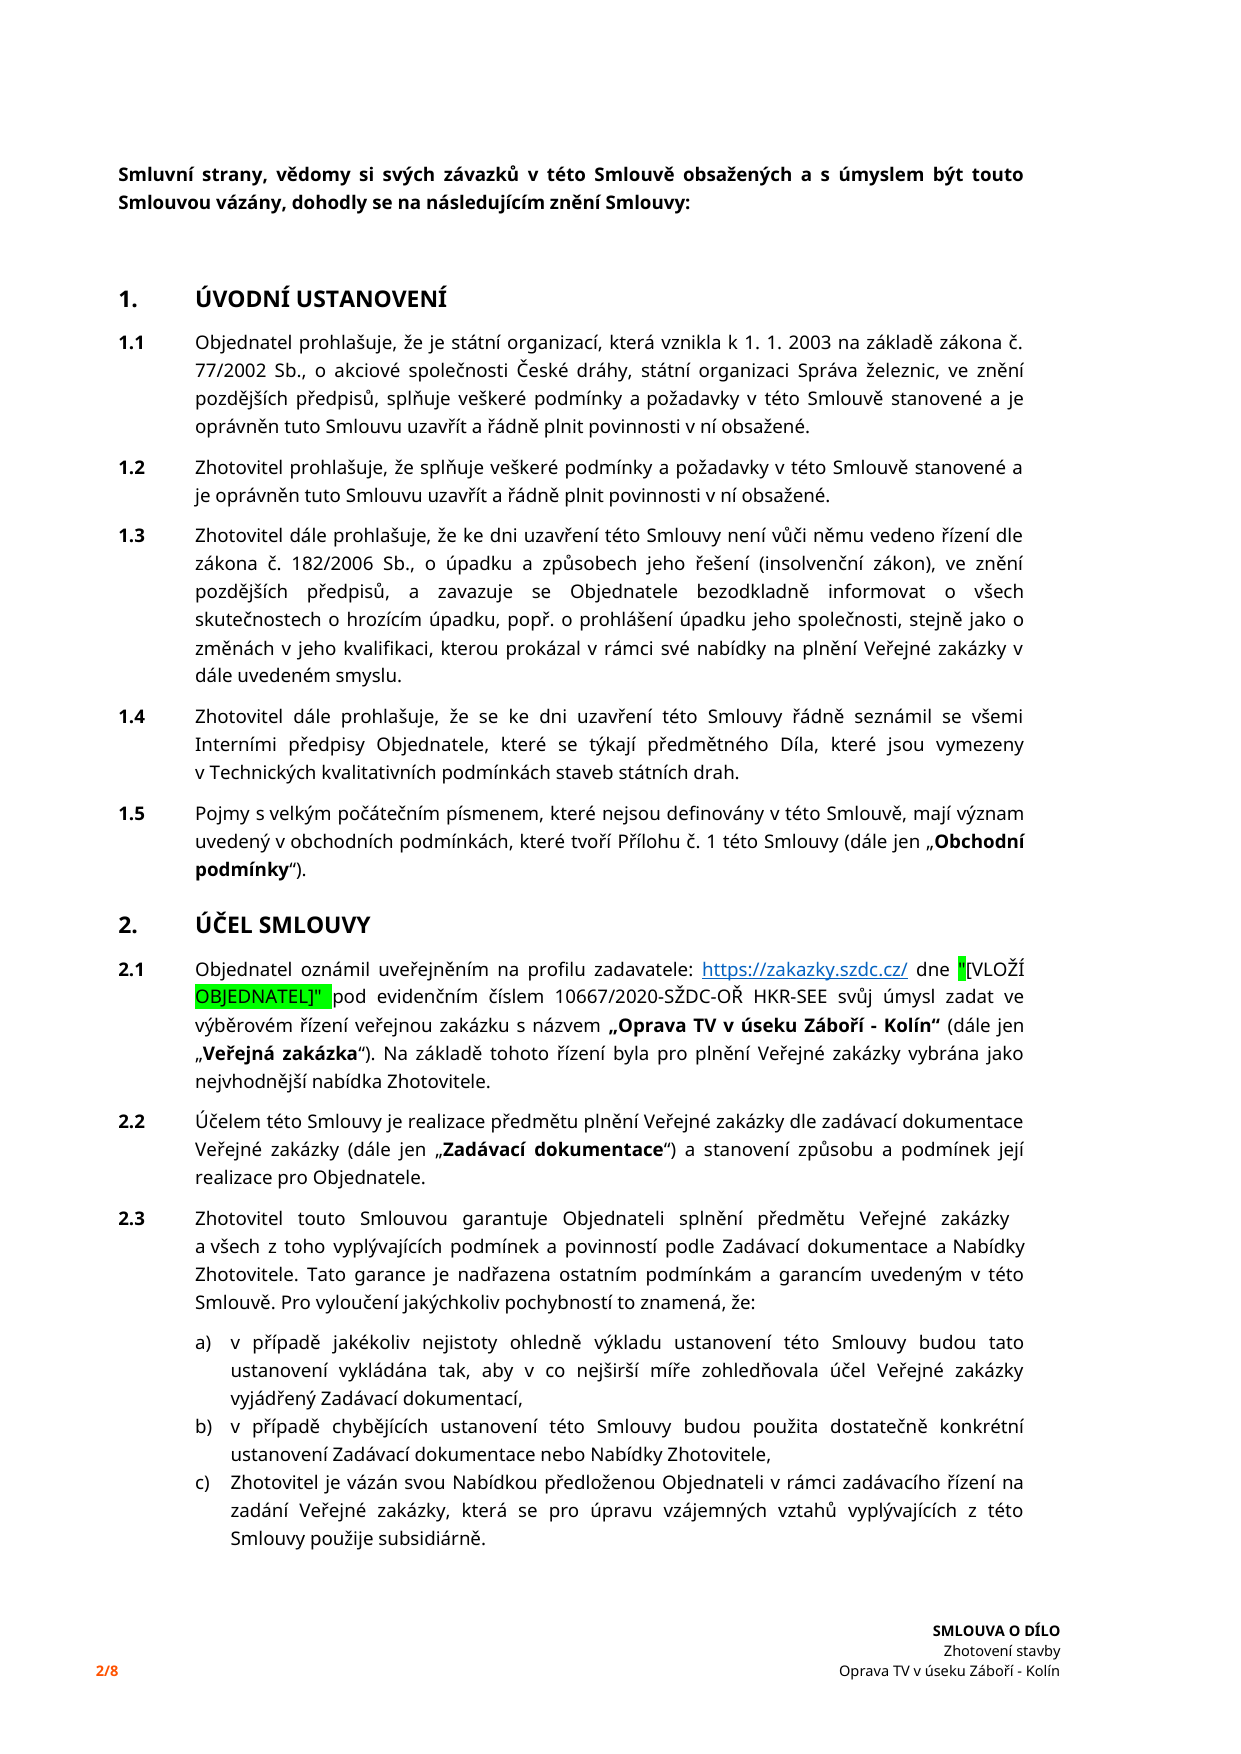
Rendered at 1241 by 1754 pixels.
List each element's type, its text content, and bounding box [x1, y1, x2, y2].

text Zhotovitel prohlašuje, že splňuje veškeré podmínky a požadavky v této Smlouvě stanovené a je oprávněn tuto Smlouvu uzavřít a řádně plnit povinnosti v ní obsažené. [118, 454, 1024, 508]
text Smluvní strany, vědomy si svých závazků v této Smlouvě obsažených a s úmyslem být touto Smlouvou vázány, dohodly se na následujícím znění Smlouvy: [118, 161, 1024, 215]
text Pojmy s velkým počátečním písmenem, které nejsou definovány v této Smlouvě, mají význam uvedený v obchodních podmínkách, které tvoří Přílohu č. 1 této Smlouvy (dále jen „Obchodní podmínky“). [118, 800, 1024, 881]
text Zhotovitel dále prohlašuje, že se ke dni uzavření této Smlouvy řádně seznámil se všemi Interními předpisy Objednatele, které se týkají předmětného Díla, které jsou vymezeny v Technických kvalitativních podmínkách staveb státních drah. [118, 703, 1024, 785]
text v případě jakékoliv nejistoty ohledně výkladu ustanovení této Smlouvy budou tato ustanovení vykládána tak, aby v co nejširší míře zohledňovala účel Veřejné zakázky vyjádřený Zadávací dokumentací, [195, 1329, 1024, 1411]
text Zhotovitel dále prohlašuje, že ke dni uzavření této Smlouvy není vůči němu vedeno řízení dle zákona č. 182/2006 Sb., o úpadku a způsobech jeho řešení (insolvenční zákon), ve znění pozdějších předpisů, a zavazuje se Objednatele bezodkladně informovat o všech skutečnostech o hrozícím úpadku, popř. o prohlášení úpadku jeho společnosti, stejně jako o změnách v jeho kvalifikaci, kterou prokázal v rámci své nabídky na plnění Veřejné zakázky v dále uvedeném smyslu. [118, 523, 1024, 688]
text ÚČEL SMLOUVY [118, 909, 1024, 940]
text v případě chybějících ustanovení této Smlouvy budou použita dostatečně konkrétní ustanovení Zadávací dokumentace nebo Nabídky Zhotovitele, [195, 1414, 1024, 1467]
text Zhotovitel touto Smlouvou garantuje Objednateli splnění předmětu Veřejné zakázky a všech z toho vyplývajících podmínek a povinností podle Zadávací dokumentace a Nabídky Zhotovitele. Tato garance je nadřazena ostatním podmínkám a garancím uvedeným v této Smlouvě. Pro vyloučení jakýchkoliv pochybností to znamená, že: [118, 1205, 1024, 1314]
text ÚVODNÍ USTANOVENÍ [118, 283, 1024, 314]
text Objednatel prohlašuje, že je státní organizací, která vznikla k 1. 1. 2003 na základě zákona č. 77/2002 Sb., o akciové společnosti České dráhy, státní organizaci Správa železnic, ve znění pozdějších předpisů, splňuje veškeré podmínky a požadavky v této Smlouvě stanovené a je oprávněn tuto Smlouvu uzavřít a řádně plnit povinnosti v ní obsažené. [118, 329, 1024, 439]
text Objednatel oznámil uveřejněním na profilu zadavatele: https://zakazky.szdc.cz/ dne pod evidenčním číslem 10667/2020-SŽDC-OŘ HKR-SEE svůj úmysl zadat ve výběrovém řízení veřejnou zakázku s názvem „Oprava TV v úseku Záboří - Kolín“ (dále jen „Veřejná zakázka“). Na základě tohoto řízení byla pro plnění Veřejné zakázky vybrána jako nejvhodnější nabídka Zhotovitele. [118, 956, 1024, 1093]
text Účelem této Smlouvy je realizace předmětu plnění Veřejné zakázky dle zadávací dokumentace Veřejné zakázky (dále jen „Zadávací dokumentace“) a stanovení způsobu a podmínek její realizace pro Objednatele. [118, 1108, 1024, 1190]
text Zhotovitel je vázán svou Nabídkou předloženou Objednateli v rámci zadávacího řízení na zadání Veřejné zakázky, která se pro úpravu vzájemných vztahů vyplývajících z této Smlouvy použije subsidiárně. [195, 1470, 1024, 1551]
